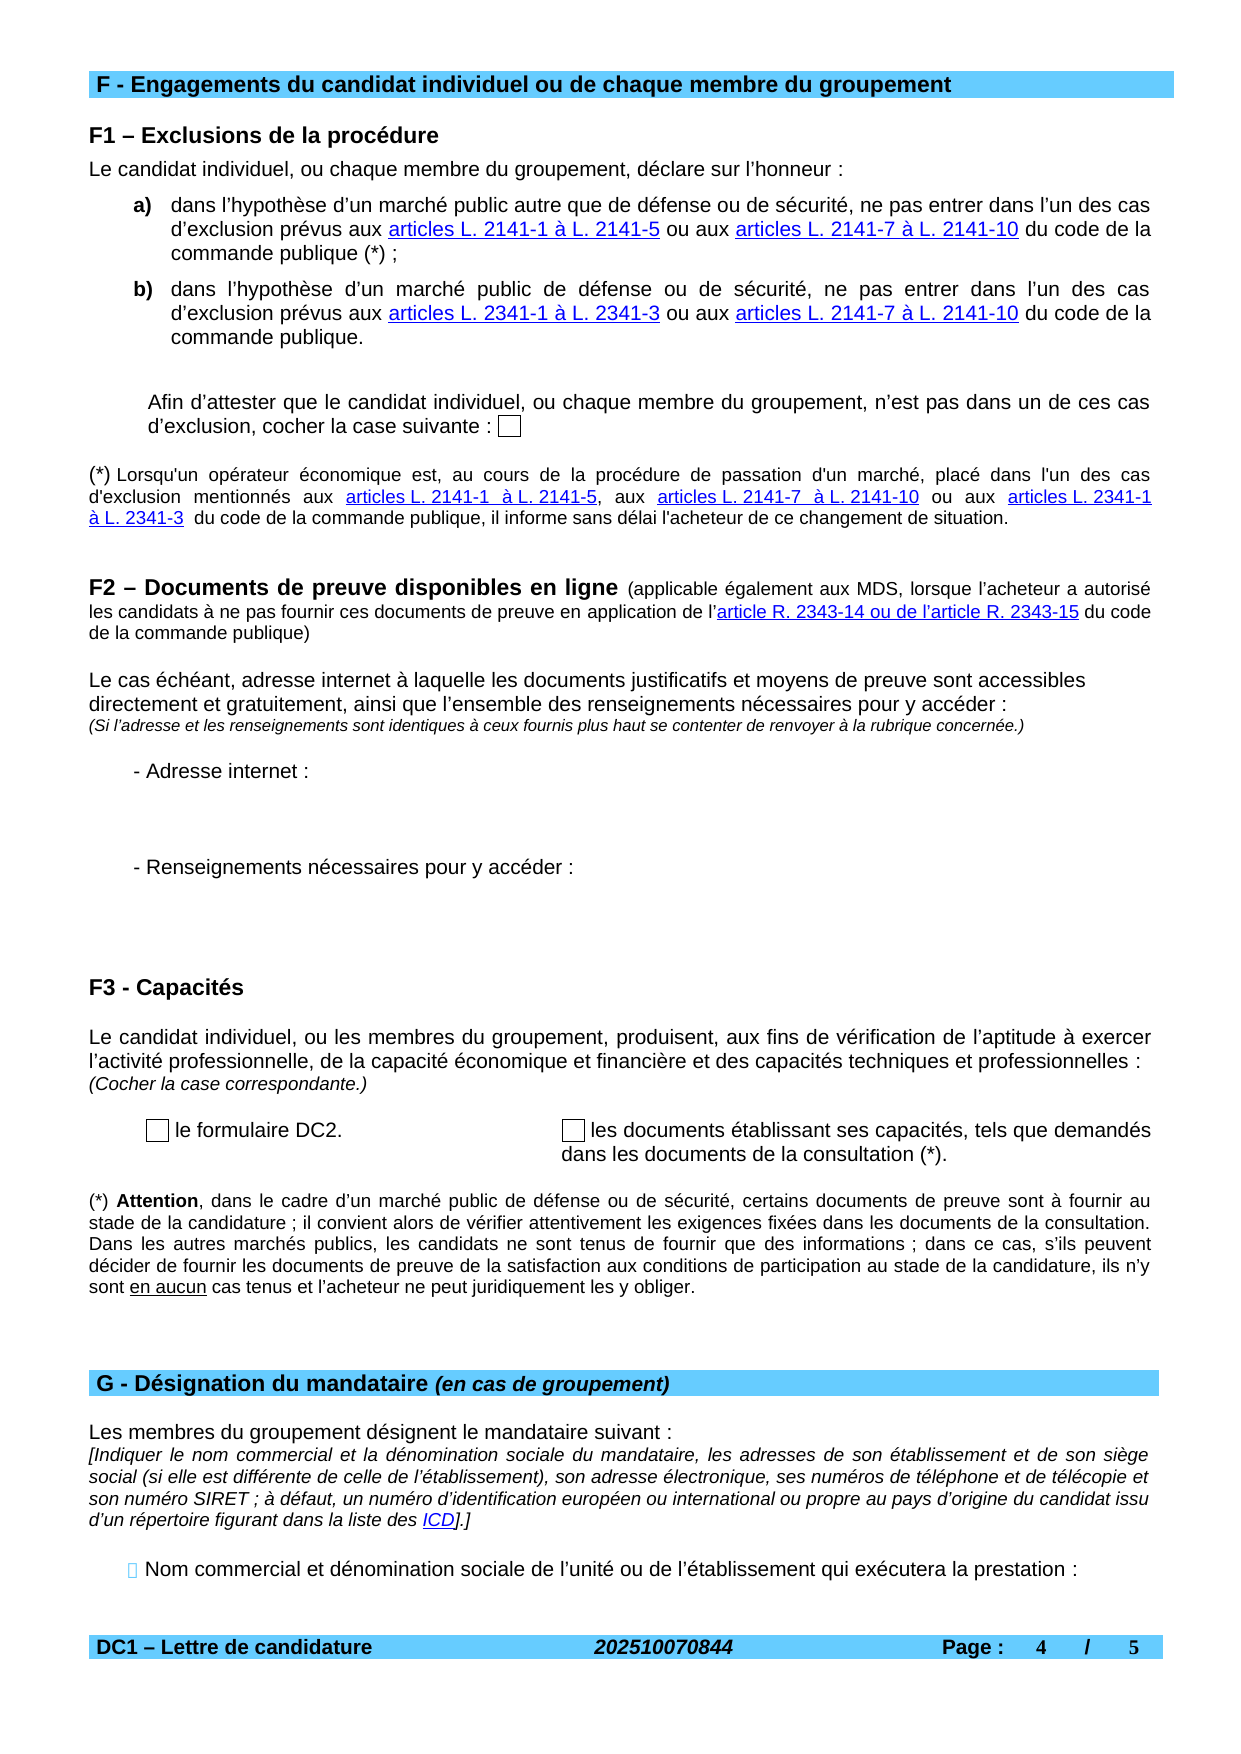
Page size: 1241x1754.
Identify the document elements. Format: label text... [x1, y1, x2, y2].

text le formulaire DC2. les documents établissant ses capacités, tels que demandés dans les documents de la consultation (*). [146, 1118, 1152, 1166]
text Le candidat individuel, ou chaque membre du groupement, déclare sur l’honneur : [89, 156, 1152, 180]
list dans l’hypothèse d’un marché public de défense ou de sécurité, ne pas entrer dans l’un des cas d’exclusion prévus aux articles L. 2341-1 à L. 2341-3 ou aux articles L. 2141-7 à L. 2141-10 du code de la commande publique. [133, 277, 1152, 349]
text (*) Attention, dans le cadre d’un marché public de défense ou de sécurité, certains documents de preuve sont à fournir au stade de la candidature ; il convient alors de vérifier attentivement les exigences fixées dans les documents de la consultation. Dans les autres marchés publics, les candidats ne sont tenus de fournir que des informations ; dans ce cas, s’ils peuvent décider de fournir les documents de preuve de la satisfaction aux conditions de participation au stade de la candidature, ils n’y sont en aucun cas tenus et l’acheteur ne peut juridiquement les y obliger. [89, 1190, 1152, 1298]
table_header G - Désignation du mandataire (en cas de groupement) [89, 1370, 1159, 1396]
text - Renseignements nécessaires pour y accéder : [133, 854, 1152, 878]
text Le candidat individuel, ou les membres du groupement, produisent, aux fins de vérification de l’aptitude à exercer l’activité professionnelle, de la capacité économique et financière et des capacités techniques et professionnelles : [89, 1024, 1152, 1072]
text F2 – Documents de preuve disponibles en ligne (applicable également aux MDS, lorsque l’acheteur a autorisé les candidats à ne pas fournir ces documents de preuve en application de l’article R. 2343-14 ou de l’article R. 2343-15 du code de la commande publique) [89, 574, 1152, 644]
text Afin d’attester que le candidat individuel, ou chaque membre du groupement, n’est pas dans un de ces cas d’exclusion, cocher la case suivante : [148, 390, 1152, 438]
text (*) Lorsqu'un opérateur économique est, au cours de la procédure de passation d'un marché, placé dans l'un des cas d'exclusion mentionnés aux articles L. 2141-1 à L. 2141-5, aux articles L. 2141-7 à L. 2141-10 ou aux articles L. 2341-1 à L. 2341-3 du code de la commande publique, il informe sans délai l'acheteur de ce changement de situation. [89, 462, 1152, 529]
text (Si l’adresse et les renseignements sont identiques à ceux fournis plus haut se contenter de renvoyer à la rubrique concernée.) [89, 716, 1152, 735]
text (Cocher la case correspondante.) [89, 1072, 1152, 1094]
text F1 – Exclusions de la procédure [89, 122, 1152, 148]
text [Indiquer le nom commercial et la dénomination sociale du mandataire, les adresses de son établissement et de son siège social (si elle est différente de celle de l’établissement), son adresse électronique, ses numéros de téléphone et de télécopie et son numéro SIRET ; à défaut, un numéro d’identification européen ou international ou propre au pays d’origine du candidat issu d’un répertoire figurant dans la liste des ICD].] [89, 1444, 1152, 1530]
text  Nom commercial et dénomination sociale de l’unité ou de l’établissement qui exécutera la prestation : [126, 1554, 1152, 1584]
text - Adresse internet : [133, 759, 1152, 783]
table_header F - Engagements du candidat individuel ou de chaque membre du groupement [89, 71, 1174, 98]
text Le cas échéant, adresse internet à laquelle les documents justificatifs et moyens de preuve sont accessibles directement et gratuitement, ainsi que l’ensemble des renseignements nécessaires pour y accéder : [89, 668, 1152, 716]
text F3 - Capacités [89, 974, 1152, 1001]
text Les membres du groupement désignent le mandataire suivant : [89, 1420, 1152, 1444]
list dans l’hypothèse d’un marché public autre que de défense ou de sécurité, ne pas entrer dans l’un des cas d’exclusion prévus aux articles L. 2141-1 à L. 2141-5 ou aux articles L. 2141-7 à L. 2141-10 du code de la commande publique (*) ; [133, 193, 1152, 265]
